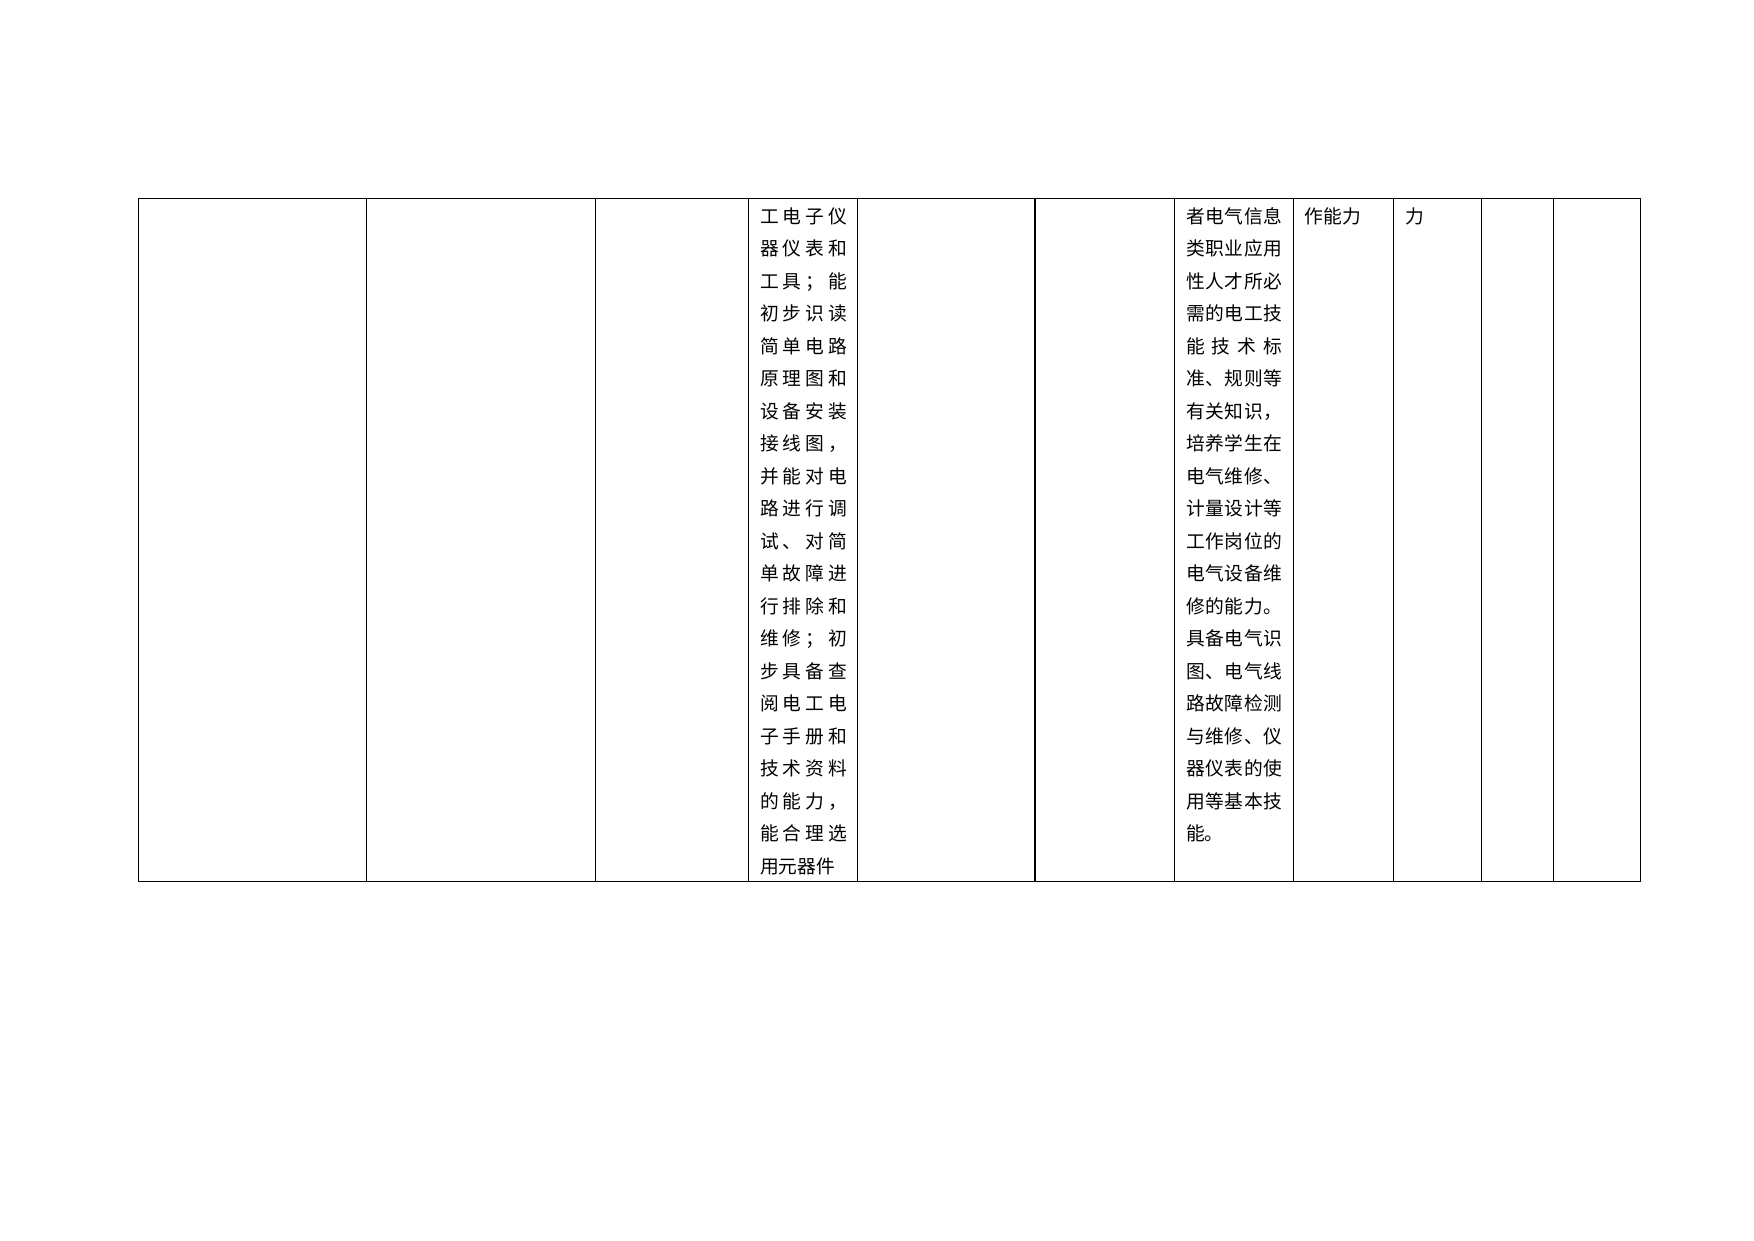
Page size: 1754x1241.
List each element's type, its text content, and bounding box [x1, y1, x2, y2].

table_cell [1175, 199, 1293, 881]
table_cell [596, 199, 748, 881]
table_cell 应用文写作能力 [1294, 199, 1393, 881]
table_cell [858, 199, 1034, 881]
table_cell [1036, 199, 1174, 881]
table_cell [749, 199, 857, 881]
table_cell [367, 199, 595, 881]
table_cell [1482, 199, 1553, 881]
table_cell 计算能力 [1394, 199, 1481, 881]
table_cell [1554, 199, 1640, 881]
